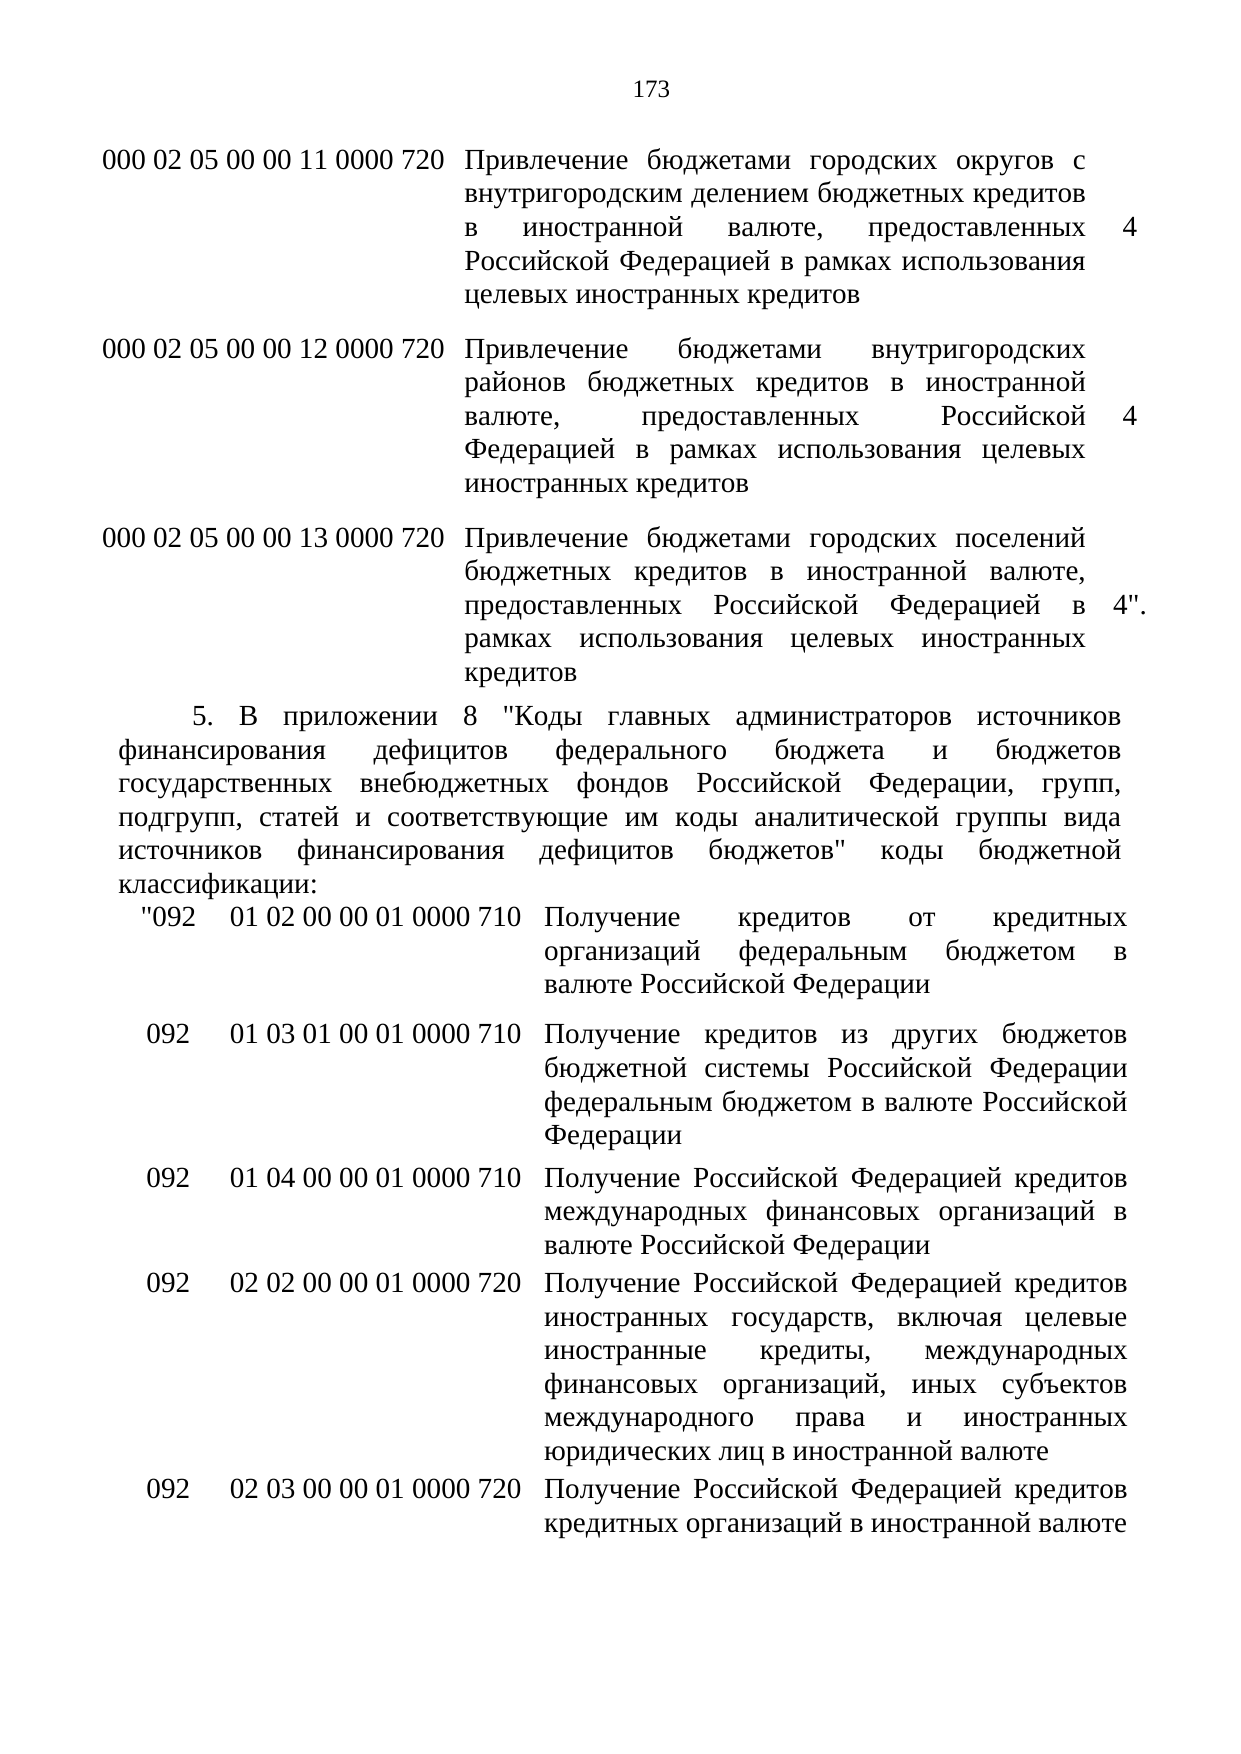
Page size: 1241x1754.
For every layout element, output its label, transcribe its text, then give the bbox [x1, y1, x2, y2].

text 5. В приложении 8 "Коды главных администраторов источников финансирования дефицитов федерального бюджета и бюджетов государственных внебюджетных фондов Российской Федерации, групп, подгрупп, статей и соответствующие им коды аналитической группы вида источников финансирования дефицитов бюджетов" коды бюджетной классификации: [118, 698, 1122, 899]
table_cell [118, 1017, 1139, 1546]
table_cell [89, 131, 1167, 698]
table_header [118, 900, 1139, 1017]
